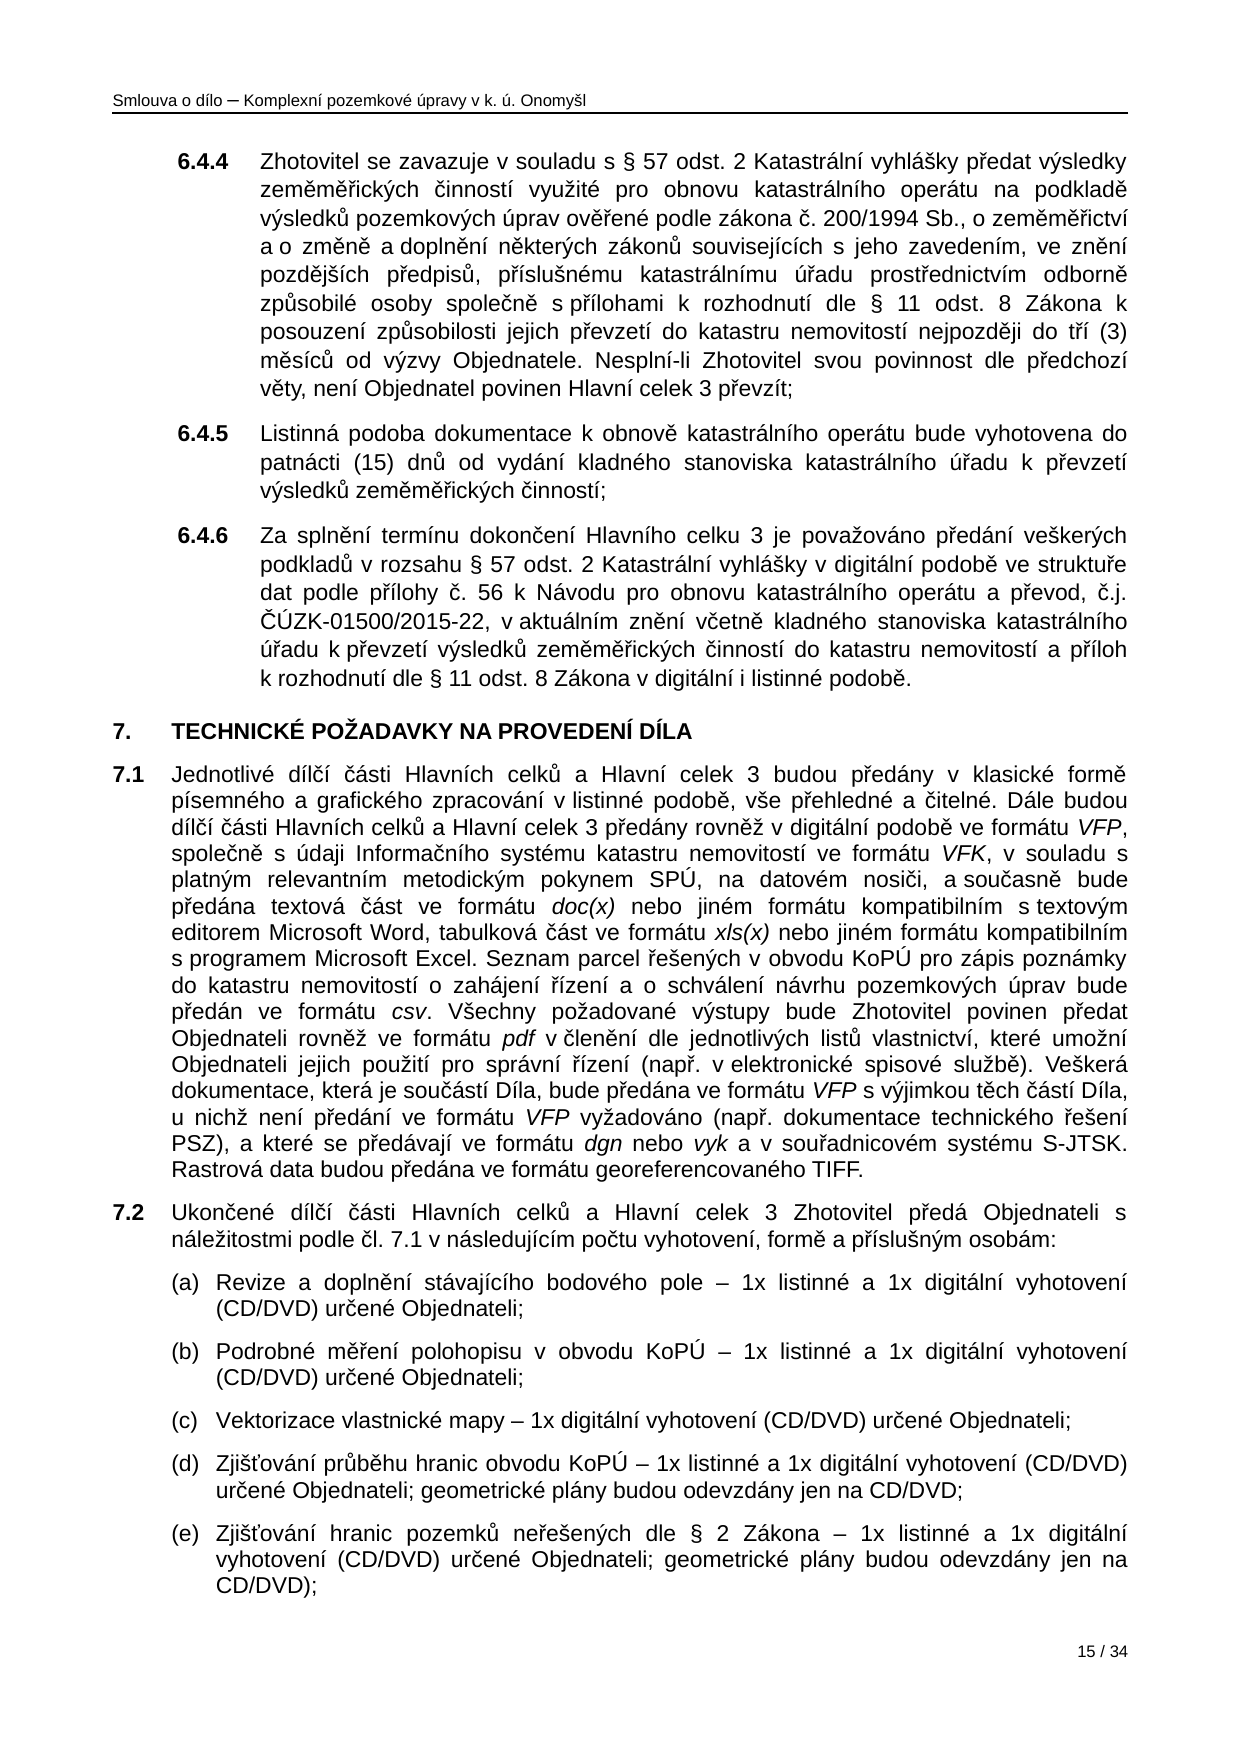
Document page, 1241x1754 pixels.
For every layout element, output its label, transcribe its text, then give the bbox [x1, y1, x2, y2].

text Listinná podoba dokumentace k obnově katastrálního operátu bude vyhotovena do patnácti (15) dnů od vydání kladného stanoviska katastrálního úřadu k převzetí výsledků zeměměřických činností; [177, 420, 1128, 503]
list Zjišťování hranic pozemků neřešených dle § 2 Zákona – 1x listinné a 1x digitální vyhotovení (CD/DVD) určené Objednateli; geometrické plány budou odevzdány jen na CD/DVD); [171, 1520, 1128, 1599]
text Jednotlivé dílčí části Hlavních celků a Hlavní celek 3 budou předány v klasické formě písemného a grafického zpracování v listinné podobě, vše přehledné a čitelné. Dále budou dílčí části Hlavních celků a Hlavní celek 3 předány rovněž v digitální podobě ve formátu VFP, společně s údaji Informačního systému katastru nemovitostí ve formátu VFK, v souladu s platným relevantním metodickým pokynem SPÚ, na datovém nosiči, a současně bude předána textová část ve formátu doc(x) nebo jiném formátu kompatibilním s textovým editorem Microsoft Word, tabulková část ve formátu xls(x) nebo jiném formátu kompatibilním s programem Microsoft Excel. Seznam parcel řešených v obvodu KoPÚ pro zápis poznámky do katastru nemovitostí o zahájení řízení a o schválení návrhu pozemkových úprav bude předán ve formátu csv. Všechny požadované výstupy bude Zhotovitel povinen předat Objednateli rovněž ve formátu pdf v členění dle jednotlivých listů vlastnictví, které umožní Objednateli jejich použití pro správní řízení (např. v elektronické spisové službě). Veškerá dokumentace, která je součástí Díla, bude předána ve formátu VFP s výjimkou těch částí Díla, u nichž není předání ve formátu VFP vyžadováno (např. dokumentace technického řešení PSZ), a které se předávají ve formátu dgn nebo vyk a v souřadnicovém systému S-JTSK. Rastrová data budou předána ve formátu georeferencovaného TIFF. [112, 761, 1128, 1183]
text Technické požadavky na provedení díla [112, 718, 1128, 744]
text Za splnění termínu dokončení Hlavního celku 3 je považováno předání veškerých podkladů v rozsahu § 57 odst. 2 Katastrální vyhlášky v digitální podobě ve struktuře dat podle přílohy č. 56 k Návodu pro obnovu katastrálního operátu a převod, č.j. ČÚZK-01500/2015-22, v aktuálním znění včetně kladného stanoviska katastrálního úřadu k převzetí výsledků zeměměřických činností do katastru nemovitostí a příloh k rozhodnutí dle § 11 odst. 8 Zákona v digitální i listinné podobě. [177, 522, 1128, 691]
list Revize a doplnění stávajícího bodového pole – 1x listinné a 1x digitální vyhotovení (CD/DVD) určené Objednateli; [171, 1269, 1128, 1321]
list Podrobné měření polohopisu v obvodu KoPÚ – 1x listinné a 1x digitální vyhotovení (CD/DVD) určené Objednateli; [171, 1338, 1128, 1391]
list Zjišťování průběhu hranic obvodu KoPÚ – 1x listinné a 1x digitální vyhotovení (CD/DVD) určené Objednateli; geometrické plány budou odevzdány jen na CD/DVD; [171, 1450, 1128, 1503]
text Zhotovitel se zavazuje v souladu s § 57 odst. 2 Katastrální vyhlášky předat výsledky zeměměřických činností využité pro obnovu katastrálního operátu na podkladě výsledků pozemkových úprav ověřené podle zákona č. 200/1994 Sb., o zeměměřictví a o změně a doplnění některých zákonů souvisejících s jeho zavedením, ve znění pozdějších předpisů, příslušnému katastrálnímu úřadu prostřednictvím odborně způsobilé osoby společně s přílohami k rozhodnutí dle § 11 odst. 8 Zákona k posouzení způsobilosti jejich převzetí do katastru nemovitostí nejpozději do tří (3) měsíců od výzvy Objednatele. Nesplní-li Zhotovitel svou povinnost dle předchozí věty, není Objednatel povinen Hlavní celek 3 převzít; [177, 148, 1128, 402]
list Vektorizace vlastnické mapy – 1x digitální vyhotovení (CD/DVD) určené Objednateli; [171, 1407, 1128, 1434]
text Ukončené dílčí části Hlavních celků a Hlavní celek 3 Zhotovitel předá Objednateli s náležitostmi podle čl. 7.1 v následujícím počtu vyhotovení, formě a příslušným osobám: [112, 1199, 1128, 1252]
